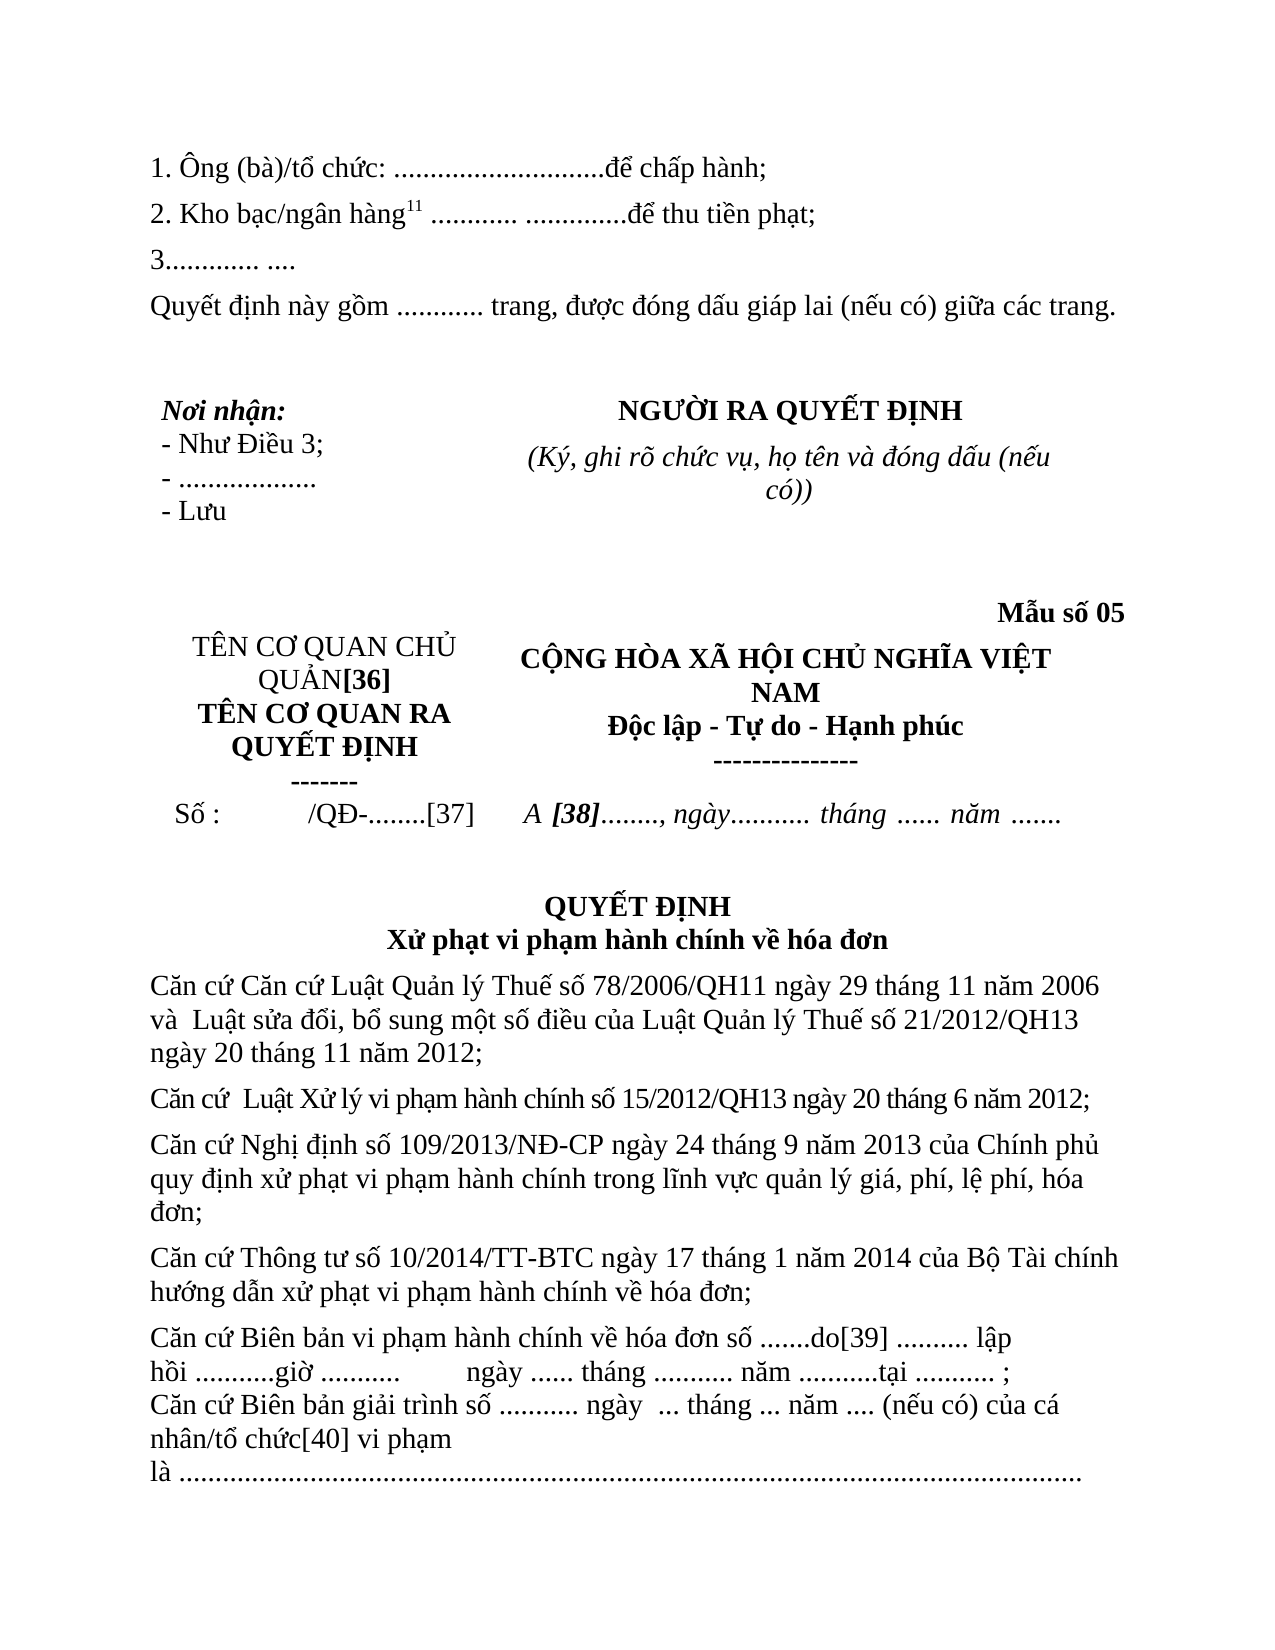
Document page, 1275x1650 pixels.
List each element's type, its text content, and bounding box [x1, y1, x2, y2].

text Căn cứ Luật Xử lý vi phạm hành chính số 15/2012/QH13 ngày 20 tháng 6 năm 2012; [150, 1081, 1125, 1115]
table_header TÊN CƠ QUAN CHỦ QUẢN[36] TÊN CƠ QUAN RA QUYẾT ĐỊNH ------- [150, 629, 499, 797]
text Quyết định này gồm ............ trang, được đóng dấu giáp lai (nếu có) giữa các trang. [150, 288, 1125, 322]
table_header NGƯỜI RA QUYẾT ĐỊNH (Ký, ghi rõ chức vụ, họ tên và đóng dấu (nếu có)) [508, 380, 1072, 539]
text Căn cứ Biên bản giải trình số ........... ngày ... tháng ... năm .... (nếu có) của cá nhân/tổ chức[40] vi phạm là ............................................................................................................................ [150, 1387, 1125, 1488]
table_header CỘNG HÒA XÃ HỘI CHỦ NGHĨA VIỆT NAM Độc lập - Tự do - Hạnh phúc --------------- [499, 629, 1072, 797]
text Căn cứ Nghị định số 109/2013/NĐ-CP ngày 24 tháng 9 năm 2013 của Chính phủ quy định xử phạt vi phạm hành chính trong lĩnh vực quản lý giá, phí, lệ phí, hóa đơn; [150, 1127, 1125, 1228]
text 1. Ông (bà)/tổ chức: .............................để chấp hành; [150, 150, 1125, 183]
text Căn cứ Thông tư số 10/2014/TT-BTC ngày 17 tháng 1 năm 2014 của Bộ Tài chính hướng dẫn xử phạt vi phạm hành chính về hóa đơn; [150, 1241, 1125, 1308]
text 3............. .... [150, 242, 1125, 276]
text Xử phạt vi phạm hành chính về hóa đơn [150, 922, 1125, 956]
text QUYẾT ĐỊNH [150, 889, 1125, 922]
table_header Nơi nhận: - Như Điều 3; - ................... - Lưu [150, 380, 508, 539]
text Mẫu số 05 [150, 595, 1125, 629]
text Căn cứ Căn cứ Luật Quản lý Thuế số 78/2006/QH11 ngày 29 tháng 11 năm 2006 và Luật sửa đổi, bổ sung một số điều của Luật Quản lý Thuế số 21/2012/QH13 ngày 20 tháng 11 năm 2012; [150, 968, 1125, 1069]
text 2. Kho bạc/ngân hàng11 ............ ..............để thu tiền phạt; [150, 196, 1125, 229]
table_cell Số : /QĐ-........[37] [150, 797, 499, 830]
text Căn cứ Biên bản vi phạm hành chính về hóa đơn số .......do[39] .......... lập hồi ...........giờ ........... ngày ...... tháng ........... năm ...........tại ........... ; [150, 1320, 1125, 1387]
table_cell A [38]........, ngày........... tháng ...... năm ....... [499, 797, 1072, 830]
